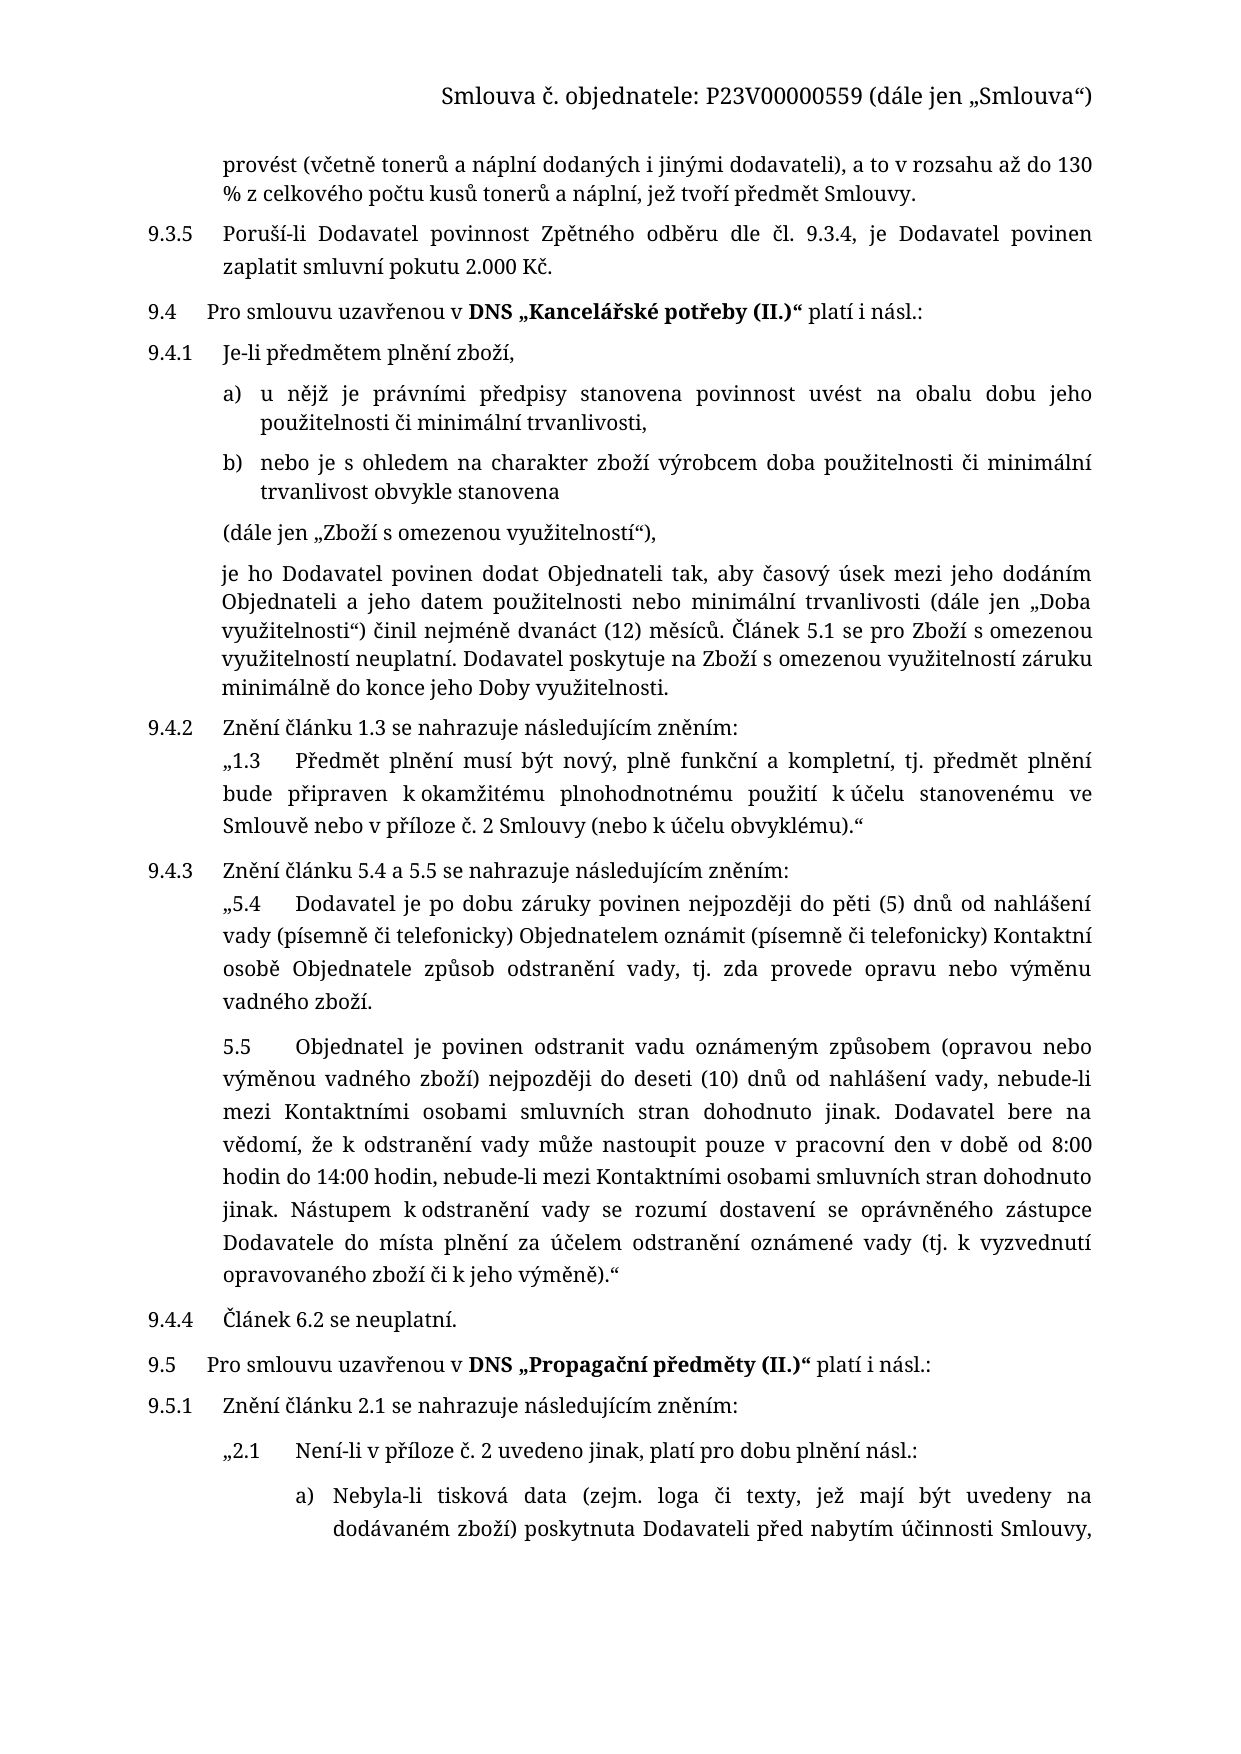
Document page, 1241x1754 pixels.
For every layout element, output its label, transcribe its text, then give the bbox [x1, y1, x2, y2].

list „2.1 Není-li v příloze č. 2 uvedeno jinak, platí pro dobu plnění násl.: [223, 1436, 1093, 1465]
list „1.3 Předmět plnění musí být nový, plně funkční a kompletní, tj. předmět plnění bude připraven k okamžitému plnohodnotnému použití k účelu stanovenému ve Smlouvě nebo v příloze č. 2 Smlouvy (nebo k účelu obvyklému).“ [223, 746, 1093, 840]
list 5.5 Objednatel je povinen odstranit vadu oznámeným způsobem (opravou nebo výměnou vadného zboží) nejpozději do deseti (10) dnů od nahlášení vady, nebude-li mezi Kontaktními osobami smluvních stran dohodnuto jinak. Dodavatel bere na vědomí, že k odstranění vady může nastoupit pouze v pracovní den v době od 8:00 hodin do 14:00 hodin, nebude-li mezi Kontaktními osobami smluvních stran dohodnuto jinak. Nástupem k odstranění vady se rozumí dostavení se oprávněného zástupce Dodavatele do místa plnění za účelem odstranění oznámené vady (tj. k vyzvednutí opravovaného zboží či k jeho výměně).“ [223, 1032, 1093, 1289]
list nebo je s ohledem na charakter zboží výrobcem doba použitelnosti či minimální trvanlivost obvykle stanovena [223, 448, 1093, 505]
list Článek 6.2 se neuplatní. [148, 1305, 1093, 1334]
list Znění článku 2.1 se nahrazuje následujícím zněním: [148, 1391, 1093, 1420]
list „5.4 Dodavatel je po dobu záruky povinen nejpozději do pěti (5) dnů od nahlášení vady (písemně či telefonicky) Objednatelem oznámit (písemně či telefonicky) Kontaktní osobě Objednatele způsob odstranění vady, tj. zda provede opravu nebo výměnu vadného zboží. [223, 889, 1093, 1015]
list Znění článku 5.4 a 5.5 se nahrazuje následujícím zněním: [148, 856, 1093, 885]
text (dále jen „Zboží s omezenou využitelností“), [223, 518, 1093, 546]
list Je-li předmětem plnění zboží, [148, 338, 1093, 367]
list u nějž je právními předpisy stanovena povinnost uvést na obalu dobu jeho použitelnosti či minimální trvanlivosti, [223, 379, 1093, 436]
text je ho Dodavatel povinen dodat Objednateli tak, aby časový úsek mezi jeho dodáním Objednateli a jeho datem použitelnosti nebo minimální trvanlivosti (dále jen „Doba využitelnosti“) činil nejméně dvanáct (12) měsíců. Článek 5.1 se pro Zboží s omezenou využitelností neuplatní. Dodavatel poskytuje na Zboží s omezenou využitelností záruku minimálně do konce jeho Doby využitelnosti. [221, 559, 1093, 701]
list Pro smlouvu uzavřenou v DNS „Kancelářské potřeby (II.)“ platí i násl.: [148, 297, 1093, 326]
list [295, 1482, 1093, 1543]
list Poruší-li Dodavatel povinnost Zpětného odběru dle čl. 9.3.4, je Dodavatel povinen zaplatit smluvní pokutu 2.000 Kč. [148, 219, 1093, 281]
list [148, 150, 1093, 207]
list Pro smlouvu uzavřenou v DNS „Propagační předměty (II.)“ platí i násl.: [148, 1350, 1093, 1379]
list Znění článku 1.3 se nahrazuje následujícím zněním: [148, 713, 1093, 742]
